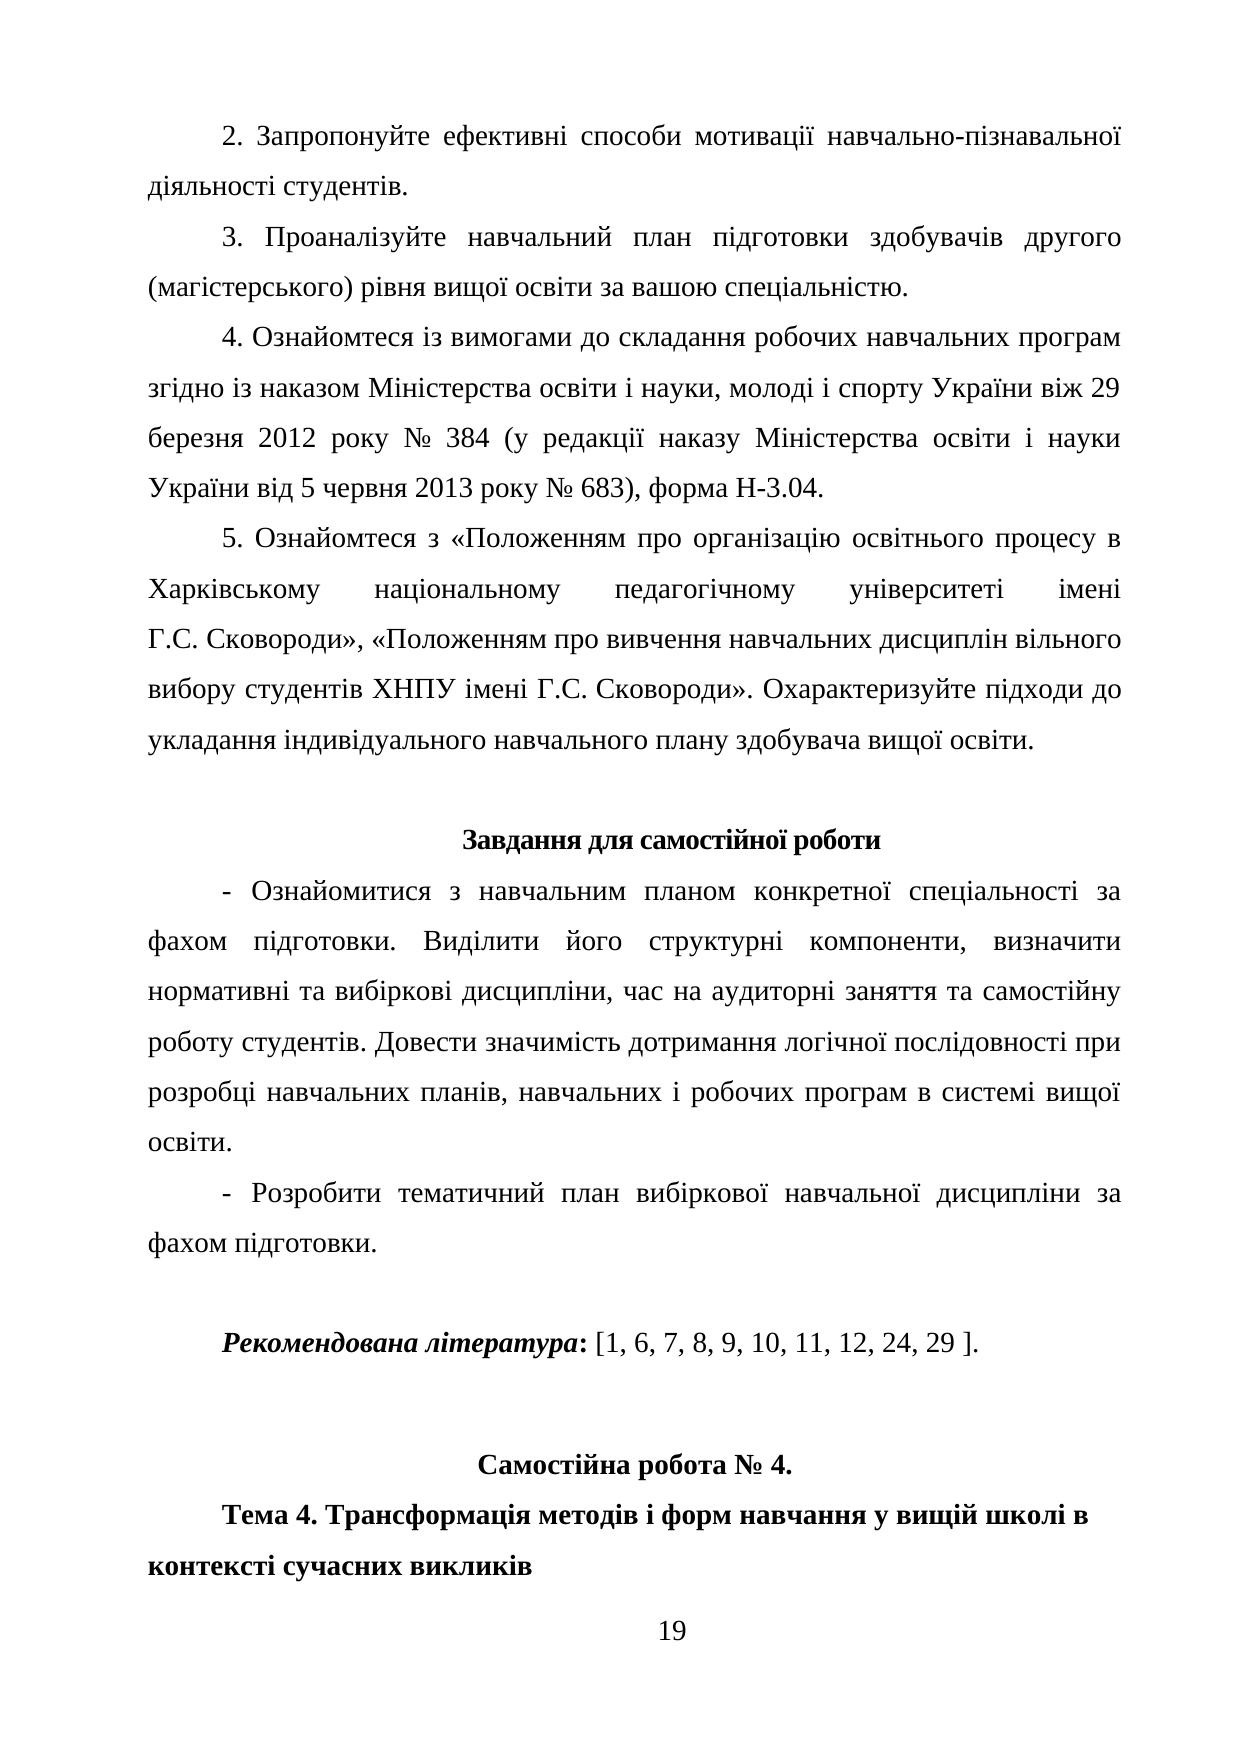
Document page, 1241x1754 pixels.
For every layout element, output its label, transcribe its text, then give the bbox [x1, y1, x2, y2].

list Завдання для самостійної роботи [148, 822, 1122, 856]
text 5. Ознайомтеся з «Положенням про організацію освітнього процесу в Харківському національному педагогічному університеті імені Г.С. Сковороди», «Положенням про вивчення навчальних дисциплін вільного вибору студентів ХНПУ імені Г.С. Сковороди». Охарактеризуйте підходи до укладання індивідуального навчального плану здобувача вищої освіти. [148, 521, 1122, 755]
text 3. Проаналізуйте навчальний план підготовки здобувачів другого (магістерського) рівня вищої освіти за вашою спеціальністю. [148, 219, 1122, 303]
text Рекомендована література: [1, 6, 7, 8, 9, 10, 11, 12, 24, 29 ]. [148, 1326, 1122, 1359]
list Розробити тематичний план вибіркової навчальної дисципліни за фахом підготовки. [148, 1175, 1122, 1258]
list Ознайомитися з навчальним планом конкретної спеціальності за фахом підготовки. Виділити його структурні компоненти, визначити нормативні та вибіркові дисципліни, час на аудиторні заняття та самостійну роботу студентів. Довести значимість дотримання логічної послідовності при розробці навчальних планів, навчальних і робочих програм в системі вищої освіти. [148, 873, 1122, 1158]
text Самостійна робота № 4. [148, 1447, 1122, 1481]
text 4. Ознайомтеся із вимогами до складання робочих навчальних програм згідно із наказом Міністерства освіти і науки, молоді і спорту України віж 29 березня 2012 року № 384 (у редакції наказу Міністерства освіти і науки України від 5 червня 2013 року № 683), форма Н-3.04. [148, 319, 1122, 504]
text 2. Запропонуйте ефективні способи мотивації навчально-пізнавальної діяльності студентів. [148, 118, 1122, 202]
text Тема 4. Трансформація методів і форм навчання у вищій школі в контексті сучасних викликів [148, 1497, 1122, 1581]
